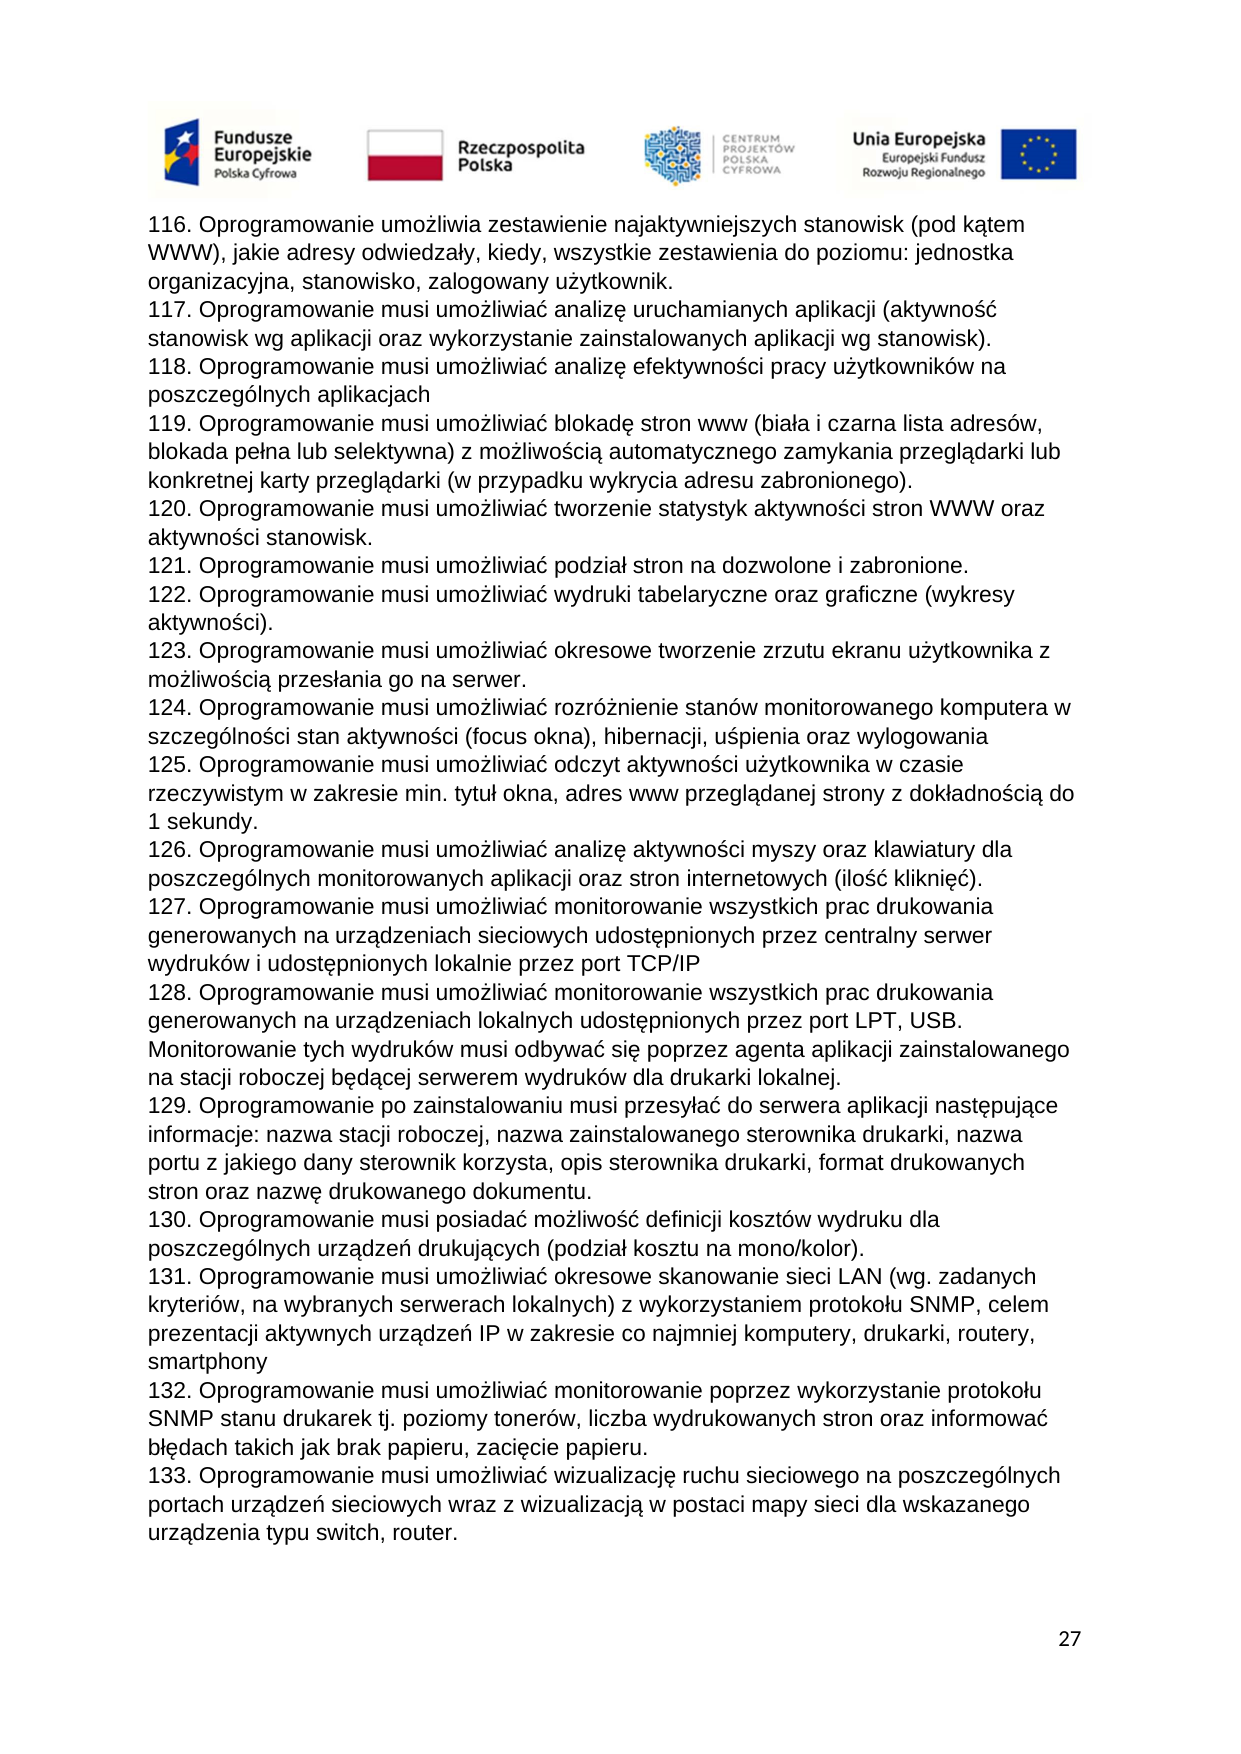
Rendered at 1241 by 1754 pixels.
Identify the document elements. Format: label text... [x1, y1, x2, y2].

text 127. Oprogramowanie musi umożliwiać monitorowanie wszystkich prac drukowania generowanych na urządzeniach sieciowych udostępnionych przez centralny serwer wydruków i udostępnionych lokalnie przez port TCP/IP [148, 893, 1081, 977]
text 131. Oprogramowanie musi umożliwiać okresowe skanowanie sieci LAN (wg. zadanych kryteriów, na wybranych serwerach lokalnych) z wykorzystaniem protokołu SNMP, celem prezentacji aktywnych urządzeń IP w zakresie co najmniej komputery, drukarki, routery, smartphony [148, 1263, 1081, 1375]
text 128. Oprogramowanie musi umożliwiać monitorowanie wszystkich prac drukowania generowanych na urządzeniach lokalnych udostępnionych przez port LPT, USB. Monitorowanie tych wydruków musi odbywać się poprzez agenta aplikacji zainstalowanego na stacji roboczej będącej serwerem wydruków dla drukarki lokalnej. [148, 979, 1081, 1090]
text 117. Oprogramowanie musi umożliwiać analizę uruchamianych aplikacji (aktywność stanowisk wg aplikacji oraz wykorzystanie zainstalowanych aplikacji wg stanowisk). [148, 296, 1081, 351]
text 129. Oprogramowanie po zainstalowaniu musi przesyłać do serwera aplikacji następujące informacje: nazwa stacji roboczej, nazwa zainstalowanego sterownika drukarki, nazwa portu z jakiego dany sterownik korzysta, opis sterownika drukarki, format drukowanych stron oraz nazwę drukowanego dokumentu. [148, 1092, 1081, 1204]
picture [147, 101, 1093, 209]
text 133. Oprogramowanie musi umożliwiać wizualizację ruchu sieciowego na poszczególnych portach urządzeń sieciowych wraz z wizualizacją w postaci mapy sieci dla wskazanego urządzenia typu switch, router. [148, 1462, 1081, 1545]
text 130. Oprogramowanie musi posiadać możliwość definicji kosztów wydruku dla poszczególnych urządzeń drukujących (podział kosztu na mono/kolor). [148, 1206, 1081, 1261]
text 122. Oprogramowanie musi umożliwiać wydruki tabelaryczne oraz graficzne (wykresy aktywności). [148, 581, 1081, 635]
text 116. Oprogramowanie umożliwia zestawienie najaktywniejszych stanowisk (pod kątem WWW), jakie adresy odwiedzały, kiedy, wszystkie zestawienia do poziomu: jednostka organizacyjna, stanowisko, zalogowany użytkownik. [148, 148, 1081, 294]
text 118. Oprogramowanie musi umożliwiać analizę efektywności pracy użytkowników na poszczególnych aplikacjach [148, 353, 1081, 408]
text 124. Oprogramowanie musi umożliwiać rozróżnienie stanów monitorowanego komputera w szczególności stan aktywności (focus okna), hibernacji, uśpienia oraz wylogowania [148, 694, 1081, 749]
text 121. Oprogramowanie musi umożliwiać podział stron na dozwolone i zabronione. [148, 552, 1081, 578]
text 120. Oprogramowanie musi umożliwiać tworzenie statystyk aktywności stron WWW oraz aktywności stanowisk. [148, 495, 1081, 550]
text 132. Oprogramowanie musi umożliwiać monitorowanie poprzez wykorzystanie protokołu SNMP stanu drukarek tj. poziomy tonerów, liczba wydrukowanych stron oraz informować błędach takich jak brak papieru, zacięcie papieru. [148, 1377, 1081, 1460]
text 123. Oprogramowanie musi umożliwiać okresowe tworzenie zrzutu ekranu użytkownika z możliwością przesłania go na serwer. [148, 637, 1081, 692]
text 126. Oprogramowanie musi umożliwiać analizę aktywności myszy oraz klawiatury dla poszczególnych monitorowanych aplikacji oraz stron internetowych (ilość kliknięć). [148, 836, 1081, 891]
text 119. Oprogramowanie musi umożliwiać blokadę stron www (biała i czarna lista adresów, blokada pełna lub selektywna) z możliwością automatycznego zamykania przeglądarki lub konkretnej karty przeglądarki (w przypadku wykrycia adresu zabronionego). [148, 410, 1081, 493]
text 125. Oprogramowanie musi umożliwiać odczyt aktywności użytkownika w czasie rzeczywistym w zakresie min. tytuł okna, adres www przeglądanej strony z dokładnością do 1 sekundy. [148, 751, 1081, 834]
